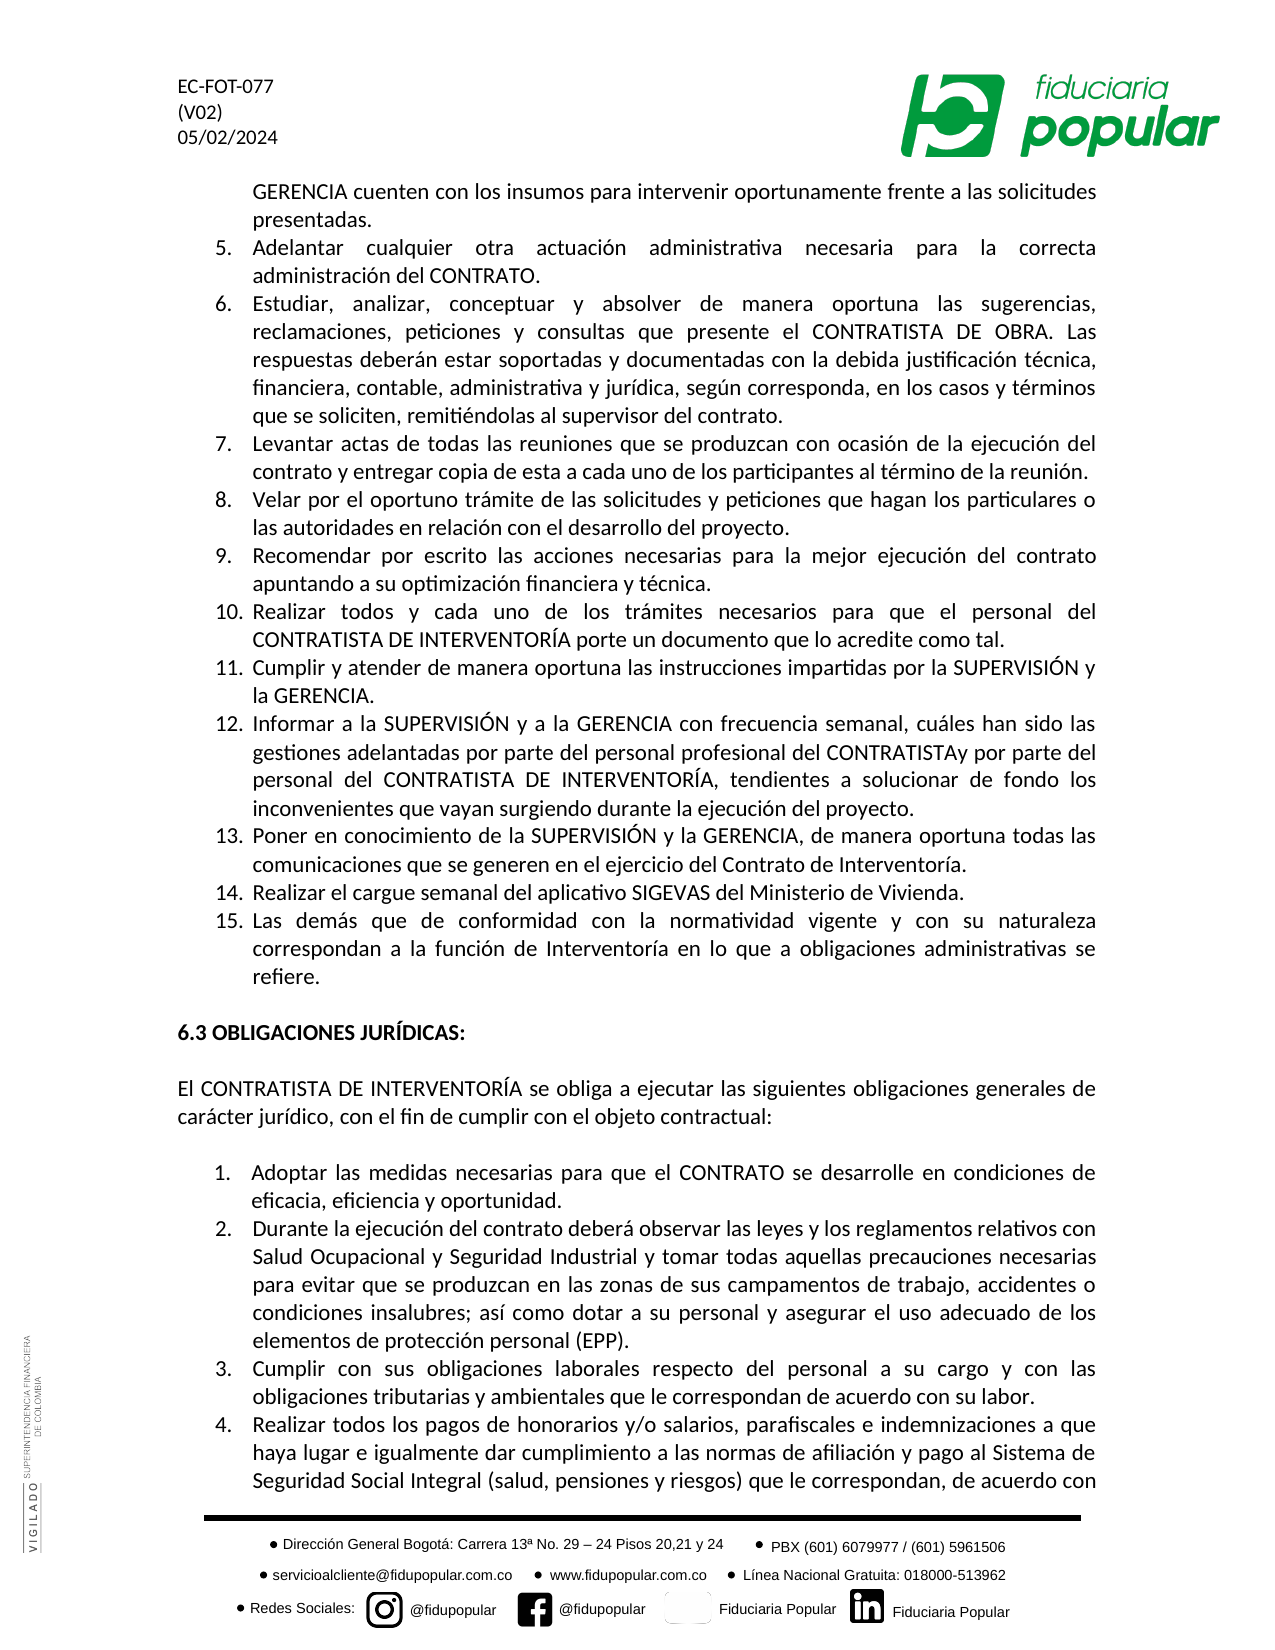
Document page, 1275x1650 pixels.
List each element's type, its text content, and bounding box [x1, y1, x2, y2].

list Realizar todos y cada uno de los trámites necesarios para que el personal del CONTRATISTA DE INTERVENTORÍA porte un documento que lo acredite como tal. [215, 597, 1098, 653]
list Levantar actas de todas las reuniones que se produzcan con ocasión de la ejecución del contrato y entregar copia de esta a cada uno de los participantes al término de la reunión. [215, 429, 1098, 485]
list Cumplir con sus obligaciones laborales respecto del personal a su cargo y con las obligaciones tributarias y ambientales que le correspondan de acuerdo con su labor. [215, 1354, 1098, 1410]
list Adelantar cualquier otra actuación administrativa necesaria para la correcta administración del CONTRATO. [215, 233, 1098, 289]
list Velar por el oportuno trámite de las solicitudes y peticiones que hagan los particulares o las autoridades en relación con el desarrollo del proyecto. [215, 485, 1098, 541]
text El CONTRATISTA DE INTERVENTORÍA se obliga a ejecutar las siguientes obligaciones generales de carácter jurídico, con el fin de cumplir con el objeto contractual: [177, 1074, 1098, 1130]
list Recomendar por escrito las acciones necesarias para la mejor ejecución del contrato apuntando a su optimización financiera y técnica. [215, 541, 1098, 597]
list Adoptar las medidas necesarias para que el CONTRATO se desarrolle en condiciones de eficacia, eficiencia y oportunidad. [213, 1158, 1098, 1214]
list Estudiar, analizar, conceptuar y absolver de manera oportuna las sugerencias, reclamaciones, peticiones y consultas que presente el CONTRATISTA DE OBRA. Las respuestas deberán estar soportadas y documentadas con la debida justificación técnica, financiera, contable, administrativa y jurídica, según corresponda, en los casos y términos que se soliciten, remitiéndolas al supervisor del contrato. [215, 289, 1098, 429]
text 6.3 OBLIGACIONES JURÍDICAS: [177, 1018, 1098, 1046]
list Realizar el cargue semanal del aplicativo SIGEVAS del Ministerio de Vivienda. [215, 878, 1098, 906]
picture [874, 53, 1257, 177]
list Durante la ejecución del contrato deberá observar las leyes y los reglamentos relativos con Salud Ocupacional y Seguridad Industrial y tomar todas aquellas precauciones necesarias para evitar que se produzcan en las zonas de sus campamentos de trabajo, accidentes o condiciones insalubres; así como dotar a su personal y asegurar el uso adecuado de los elementos de protección personal (EPP). [215, 1214, 1098, 1354]
list Las demás que de conformidad con la normatividad vigente y con su naturaleza correspondan a la función de Interventoría en lo que a obligaciones administrativas se refiere. [215, 906, 1098, 990]
list Poner en conocimiento de la SUPERVISIÓN y la GERENCIA, de manera oportuna todas las comunicaciones que se generen en el ejercicio del Contrato de Interventoría. [215, 822, 1098, 878]
list Informar a la SUPERVISIÓN y a la GERENCIA con frecuencia semanal, cuáles han sido las gestiones adelantadas por parte del personal profesional del CONTRATISTAy por parte del personal del CONTRATISTA DE INTERVENTORÍA, tendientes a solucionar de fondo los inconvenientes que vayan surgiendo durante la ejecución del proyecto. [215, 709, 1098, 822]
picture [19, 1331, 45, 1556]
list Cumplir y atender de manera oportuna las instrucciones impartidas por la SUPERVISIÓN y la GERENCIA. [215, 653, 1098, 709]
